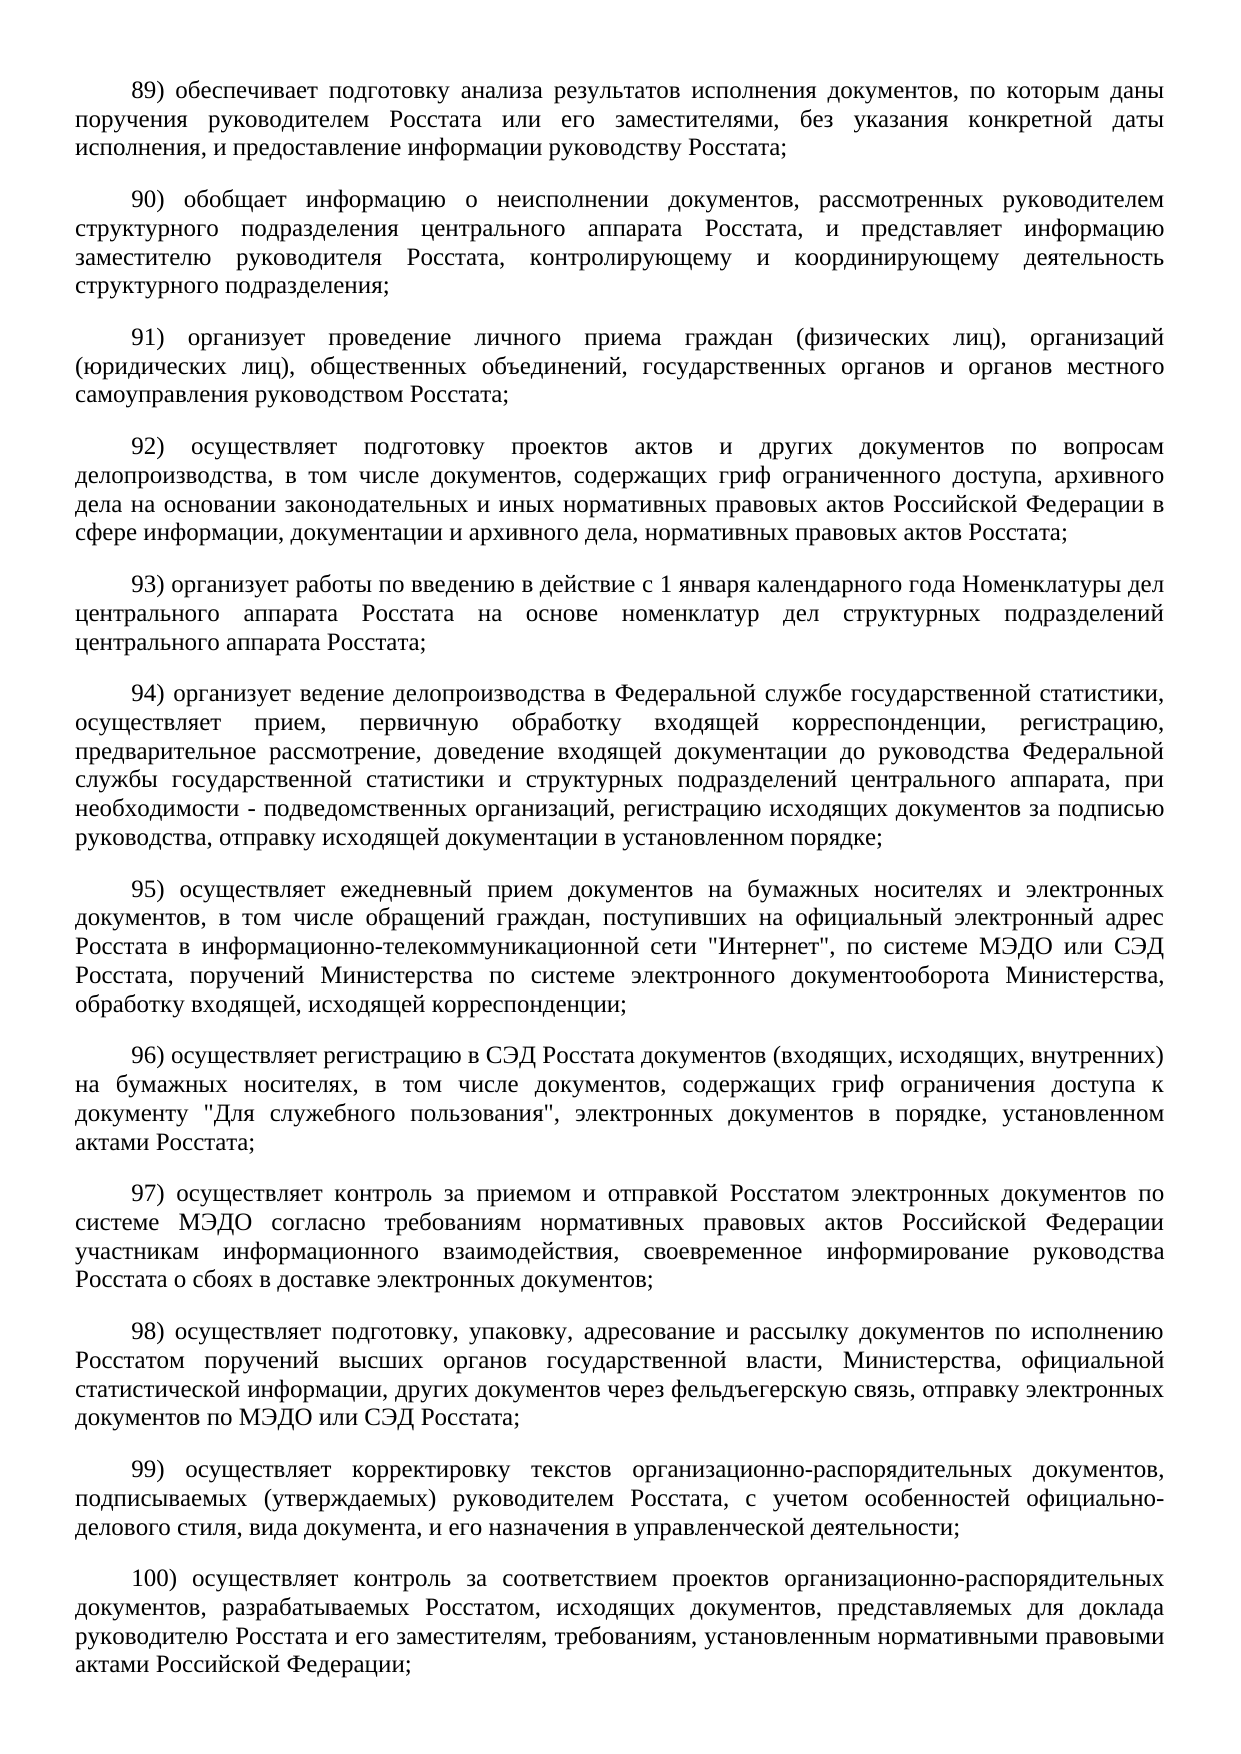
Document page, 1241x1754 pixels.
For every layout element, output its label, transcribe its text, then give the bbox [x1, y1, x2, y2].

text 90) обобщает информацию о неисполнении документов, рассмотренных руководителем структурного подразделения центрального аппарата Росстата, и представляет информацию заместителю руководителя Росстата, контролирующему и координирующему деятельность структурного подразделения; [75, 184, 1165, 299]
text 91) организует проведение личного приема граждан (физических лиц), организаций (юридических лиц), общественных объединений, государственных органов и органов местного самоуправления руководством Росстата; [75, 322, 1165, 408]
text 100) осуществляет контроль за соответствием проектов организационно-распорядительных документов, разрабатываемых Росстатом, исходящих документов, представляемых для доклада руководителю Росстата и его заместителям, требованиям, установленным нормативными правовыми актами Российской Федерации; [75, 1563, 1165, 1678]
text 92) осуществляет подготовку проектов актов и других документов по вопросам делопроизводства, в том числе документов, содержащих гриф ограниченного доступа, архивного дела на основании законодательных и иных нормативных правовых актов Российской Федерации в сфере информации, документации и архивного дела, нормативных правовых актов Росстата; [75, 431, 1165, 546]
text 94) организует ведение делопроизводства в Федеральной службе государственной статистики, осуществляет прием, первичную обработку входящей корреспонденции, регистрацию, предварительное рассмотрение, доведение входящей документации до руководства Федеральной службы государственной статистики и структурных подразделений центрального аппарата, при необходимости - подведомственных организаций, регистрацию исходящих документов за подписью руководства, отправку исходящей документации в установленном порядке; [75, 678, 1165, 851]
text 99) осуществляет корректировку текстов организационно-распорядительных документов, подписываемых (утверждаемых) руководителем Росстата, с учетом особенностей официально-делового стиля, вида документа, и его назначения в управленческой деятельности; [75, 1454, 1165, 1540]
text 97) осуществляет контроль за приемом и отправкой Росстатом электронных документов по системе МЭДО согласно требованиям нормативных правовых актов Российской Федерации участникам информационного взаимодействия, своевременное информирование руководства Росстата о сбоях в доставке электронных документов; [75, 1178, 1165, 1293]
text 93) организует работы по введению в действие с 1 января календарного года Номенклатуры дел центрального аппарата Росстата на основе номенклатур дел структурных подразделений центрального аппарата Росстата; [75, 569, 1165, 655]
text 89) обеспечивает подготовку анализа результатов исполнения документов, по которым даны поручения руководителем Росстата или его заместителями, без указания конкретной даты исполнения, и предоставление информации руководству Росстата; [75, 75, 1165, 161]
text 96) осуществляет регистрацию в СЭД Росстата документов (входящих, исходящих, внутренних) на бумажных носителях, в том числе документов, содержащих гриф ограничения доступа к документу "Для служебного пользования", электронных документов в порядке, установленном актами Росстата; [75, 1040, 1165, 1155]
text 98) осуществляет подготовку, упаковку, адресование и рассылку документов по исполнению Росстатом поручений высших органов государственной власти, Министерства, официальной статистической информации, других документов через фельдъегерскую связь, отправку электронных документов по МЭДО или СЭД Росстата; [75, 1316, 1165, 1431]
text 95) осуществляет ежедневный прием документов на бумажных носителях и электронных документов, в том числе обращений граждан, поступивших на официальный электронный адрес Росстата в информационно-телекоммуникационной сети "Интернет", по системе МЭДО или СЭД Росстата, поручений Министерства по системе электронного документооборота Министерства, обработку входящей, исходящей корреспонденции; [75, 874, 1165, 1017]
